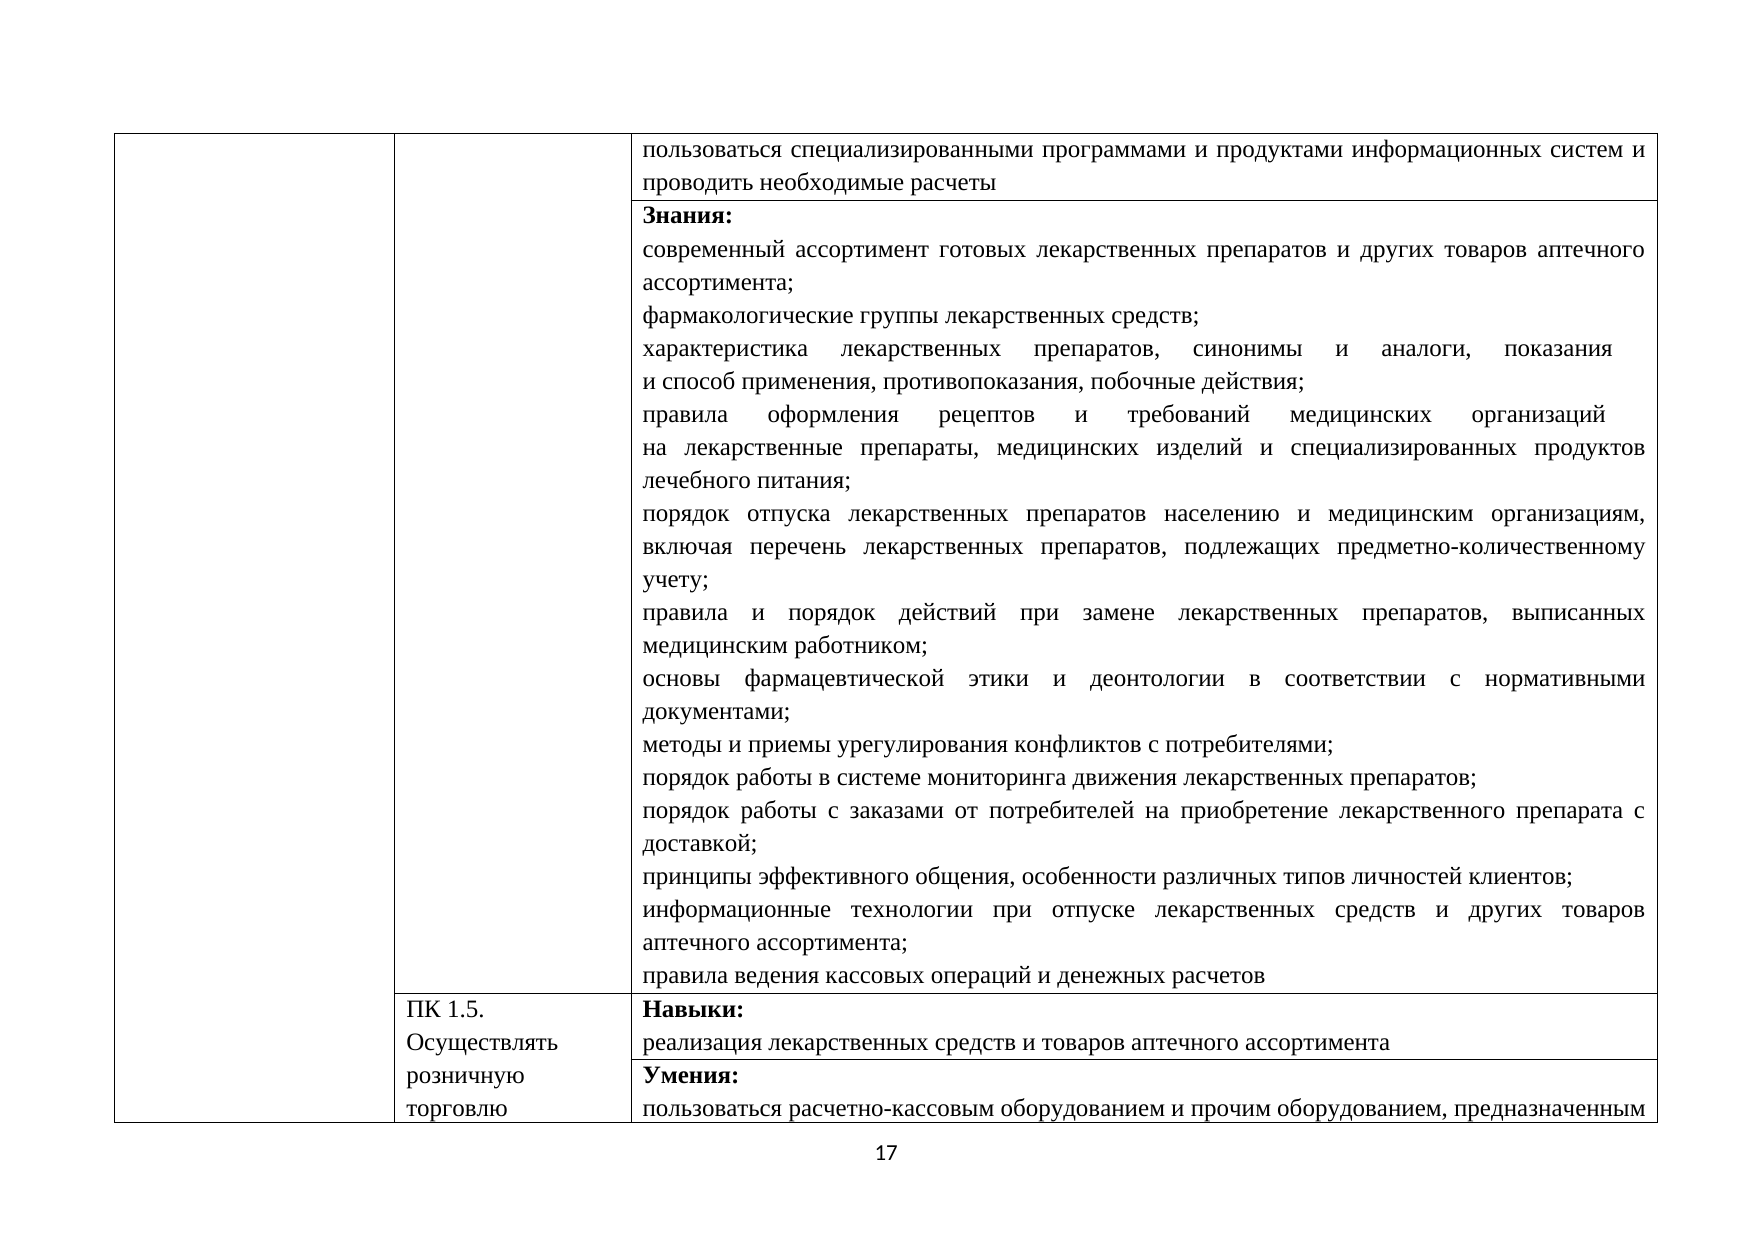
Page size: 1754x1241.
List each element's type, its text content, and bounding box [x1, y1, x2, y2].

table_cell Знания: современный ассортимент готовых лекарственных препаратов и других товаров аптечного ассортимента; фармакологические группы лекарственных средств; характеристика лекарственных препаратов, синонимы и аналоги, показания и способ применения, противопоказания, побочные действия; правила оформления рецептов и требований медицинских организаций на лекарственные препараты, медицинских изделий и специализированных продуктов лечебного питания; порядок отпуска лекарственных препаратов населению и медицинским организациям, включая перечень лекарственных препаратов, подлежащих предметно-количественному учету; правила и порядок действий при замене лекарственных препаратов, выписанных медицинским работником; основы фармацевтической этики и деонтологии в соответствии с нормативными документами; методы и приемы урегулирования конфликтов с потребителями; порядок работы в системе мониторинга движения лекарственных препаратов; порядок работы с заказами от потребителей на приобретение лекарственного препарата с доставкой; принципы эффективного общения, особенности различных типов личностей клиентов; информационные технологии при отпуске лекарственных средств и других товаров аптечного ассортимента; правила ведения кассовых операций и денежных расчетов [632, 201, 1657, 993]
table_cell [632, 134, 1657, 199]
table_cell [632, 1060, 1657, 1122]
table_cell ПК 1.5. Осуществлять розничную торговлю медицинскими изделиями и другими товарами аптечного ассортимента [395, 994, 631, 1122]
table_cell Навыки: реализация лекарственных средств и товаров аптечного ассортимента [632, 994, 1657, 1059]
